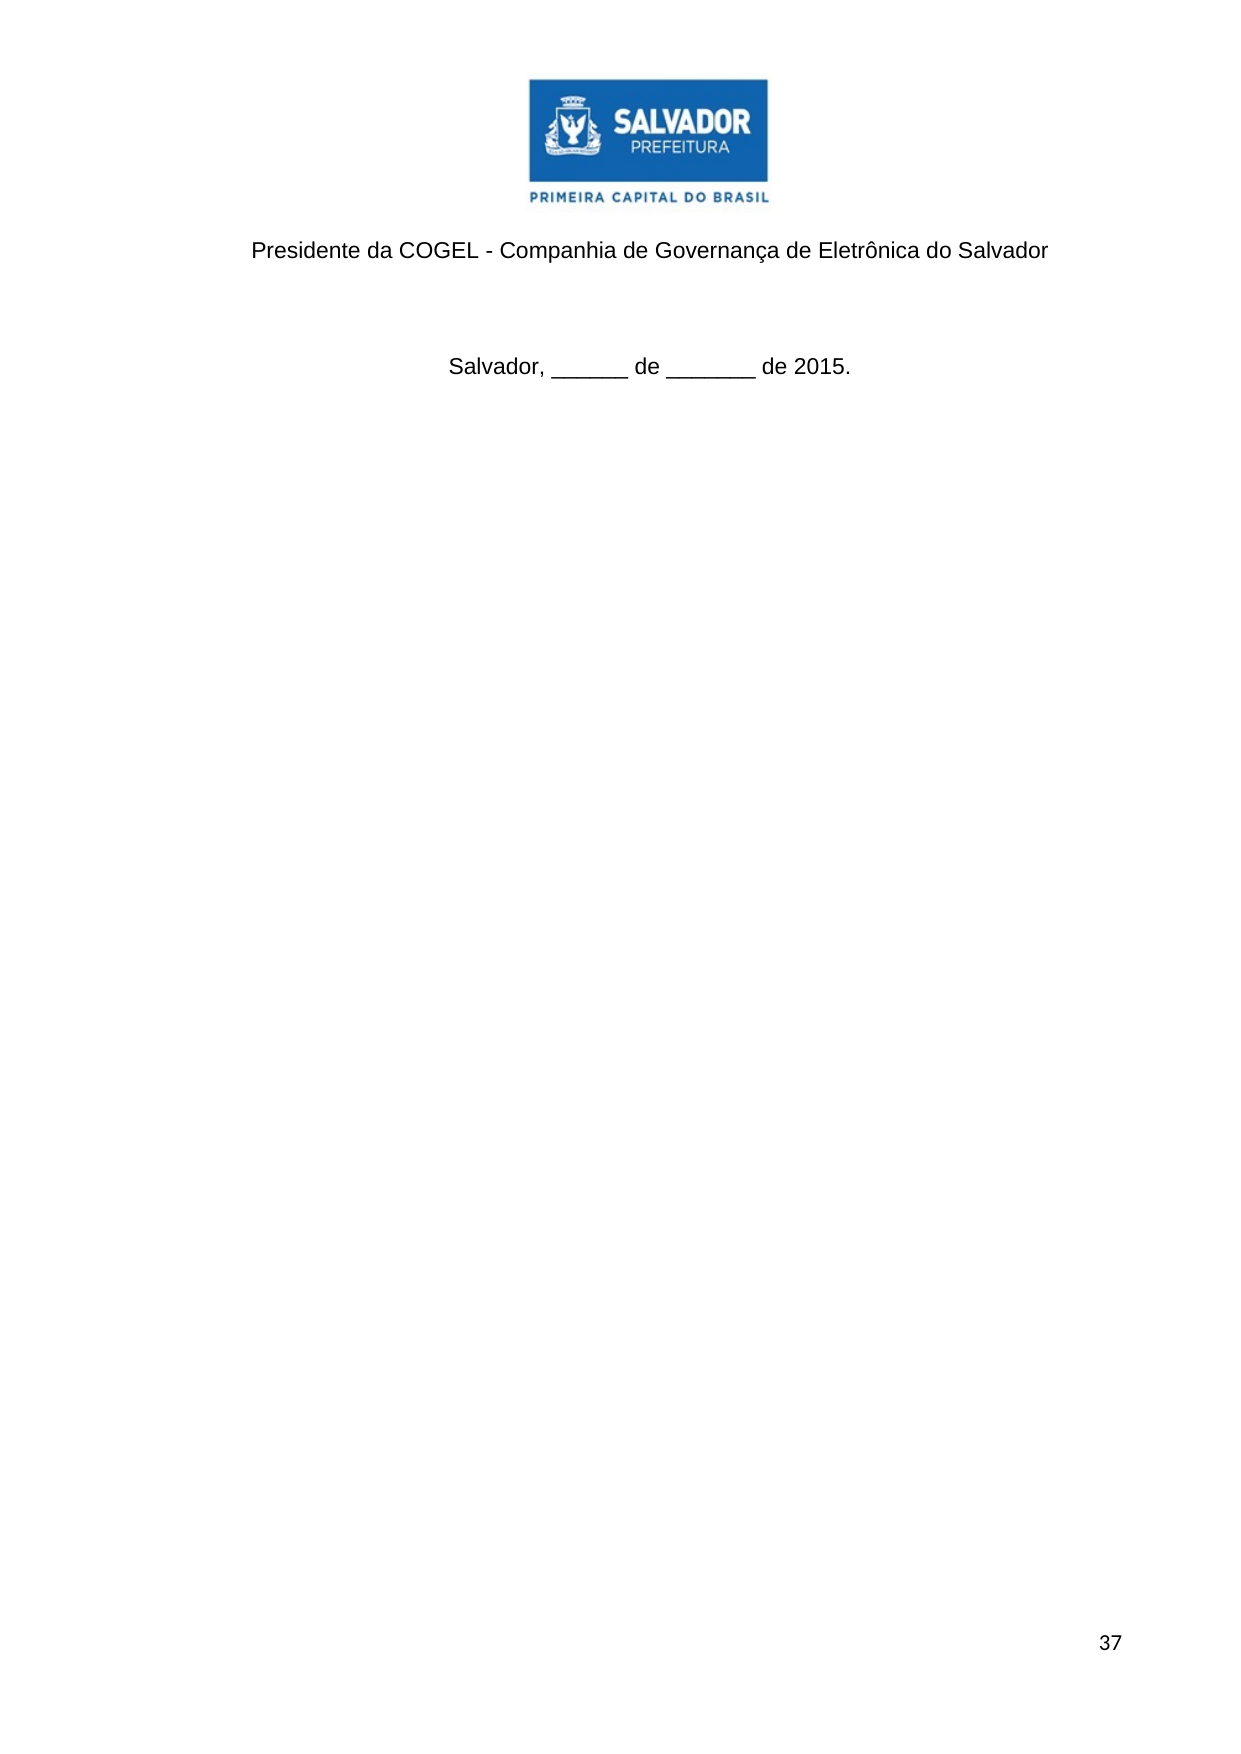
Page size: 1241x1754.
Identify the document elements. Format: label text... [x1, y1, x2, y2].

picture [524, 73, 775, 213]
text Presidente da COGEL - Companhia de Governança de Eletrônica do Salvador [177, 237, 1122, 264]
text Salvador, ______ de _______ de 2015. [177, 353, 1122, 379]
